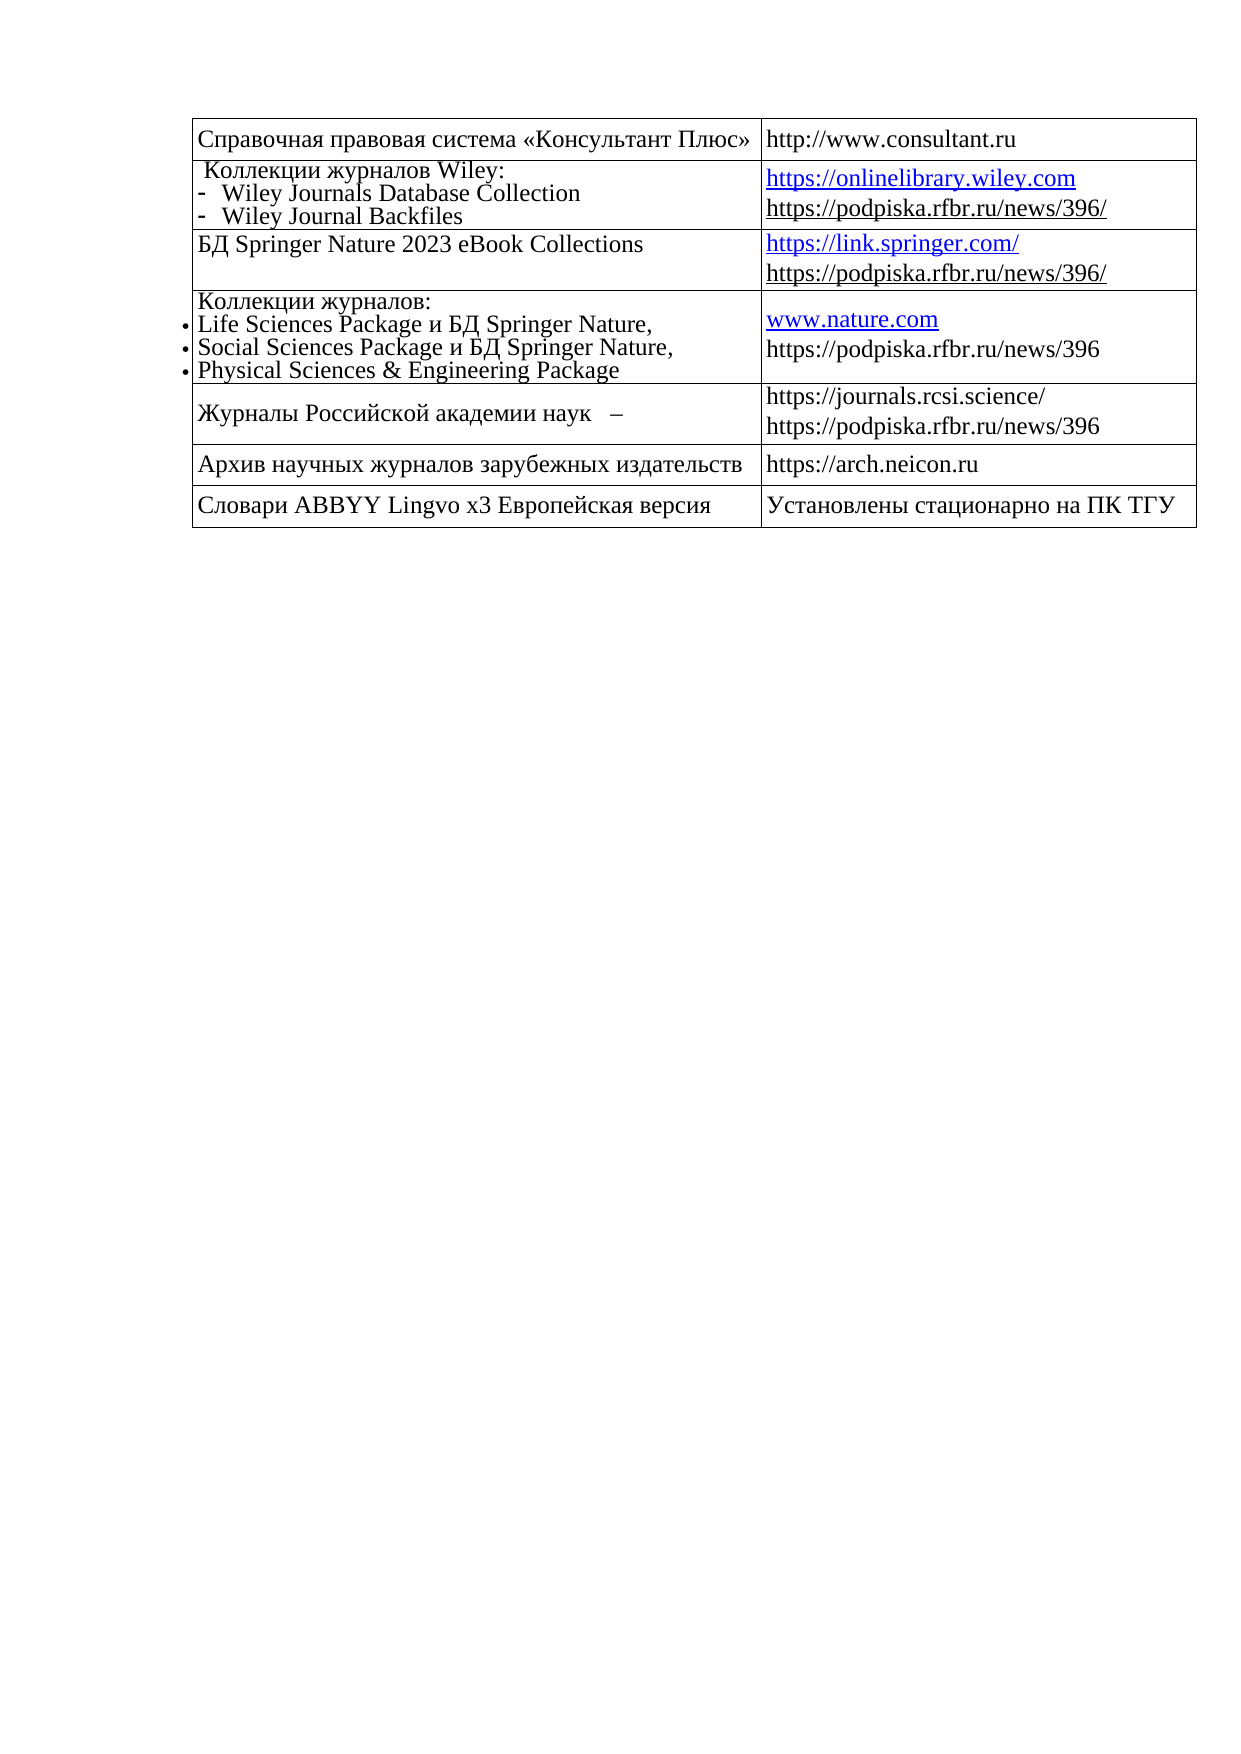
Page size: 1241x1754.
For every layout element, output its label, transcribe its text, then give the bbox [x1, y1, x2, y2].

table_cell www.nature.com https://podpiska.rfbr.ru/news/396 [762, 291, 1196, 383]
table_cell Словари ABBYY Lingvo х3 Европейская версия [193, 486, 761, 527]
table_cell БД Springer Nature 2023 eBook Collections [193, 230, 761, 290]
table_cell https://link.springer.com/ https://podpiska.rfbr.ru/news/396/ [762, 230, 1196, 290]
table_cell Архив научных журналов зарубежных издательств [193, 445, 761, 485]
table_cell Коллекции журналов: Life Sciences Package и БД Springer Nature, Social Sciences Package и БД Springer Nature, Physical Sciences & Engineering Package [193, 291, 761, 383]
table_cell Коллекции журналов Wiley: Wiley Journals Database Collection Wiley Journal Backfiles [193, 161, 761, 229]
table_cell https://arch.neicon.ru [762, 445, 1196, 485]
table_cell http://www.consultant.ru [762, 119, 1196, 159]
table_cell Справочная правовая система «Консультант Плюс» [193, 119, 761, 159]
table_cell https://onlinelibrary.wiley.com https://podpiska.rfbr.ru/news/396/ [762, 161, 1196, 229]
table_cell Журналы Российской академии наук – [193, 384, 761, 444]
table_cell https://journals.rcsi.science/ https://podpiska.rfbr.ru/news/396 [762, 384, 1196, 444]
table_cell Установлены стационарно на ПК ТГУ [762, 486, 1196, 527]
